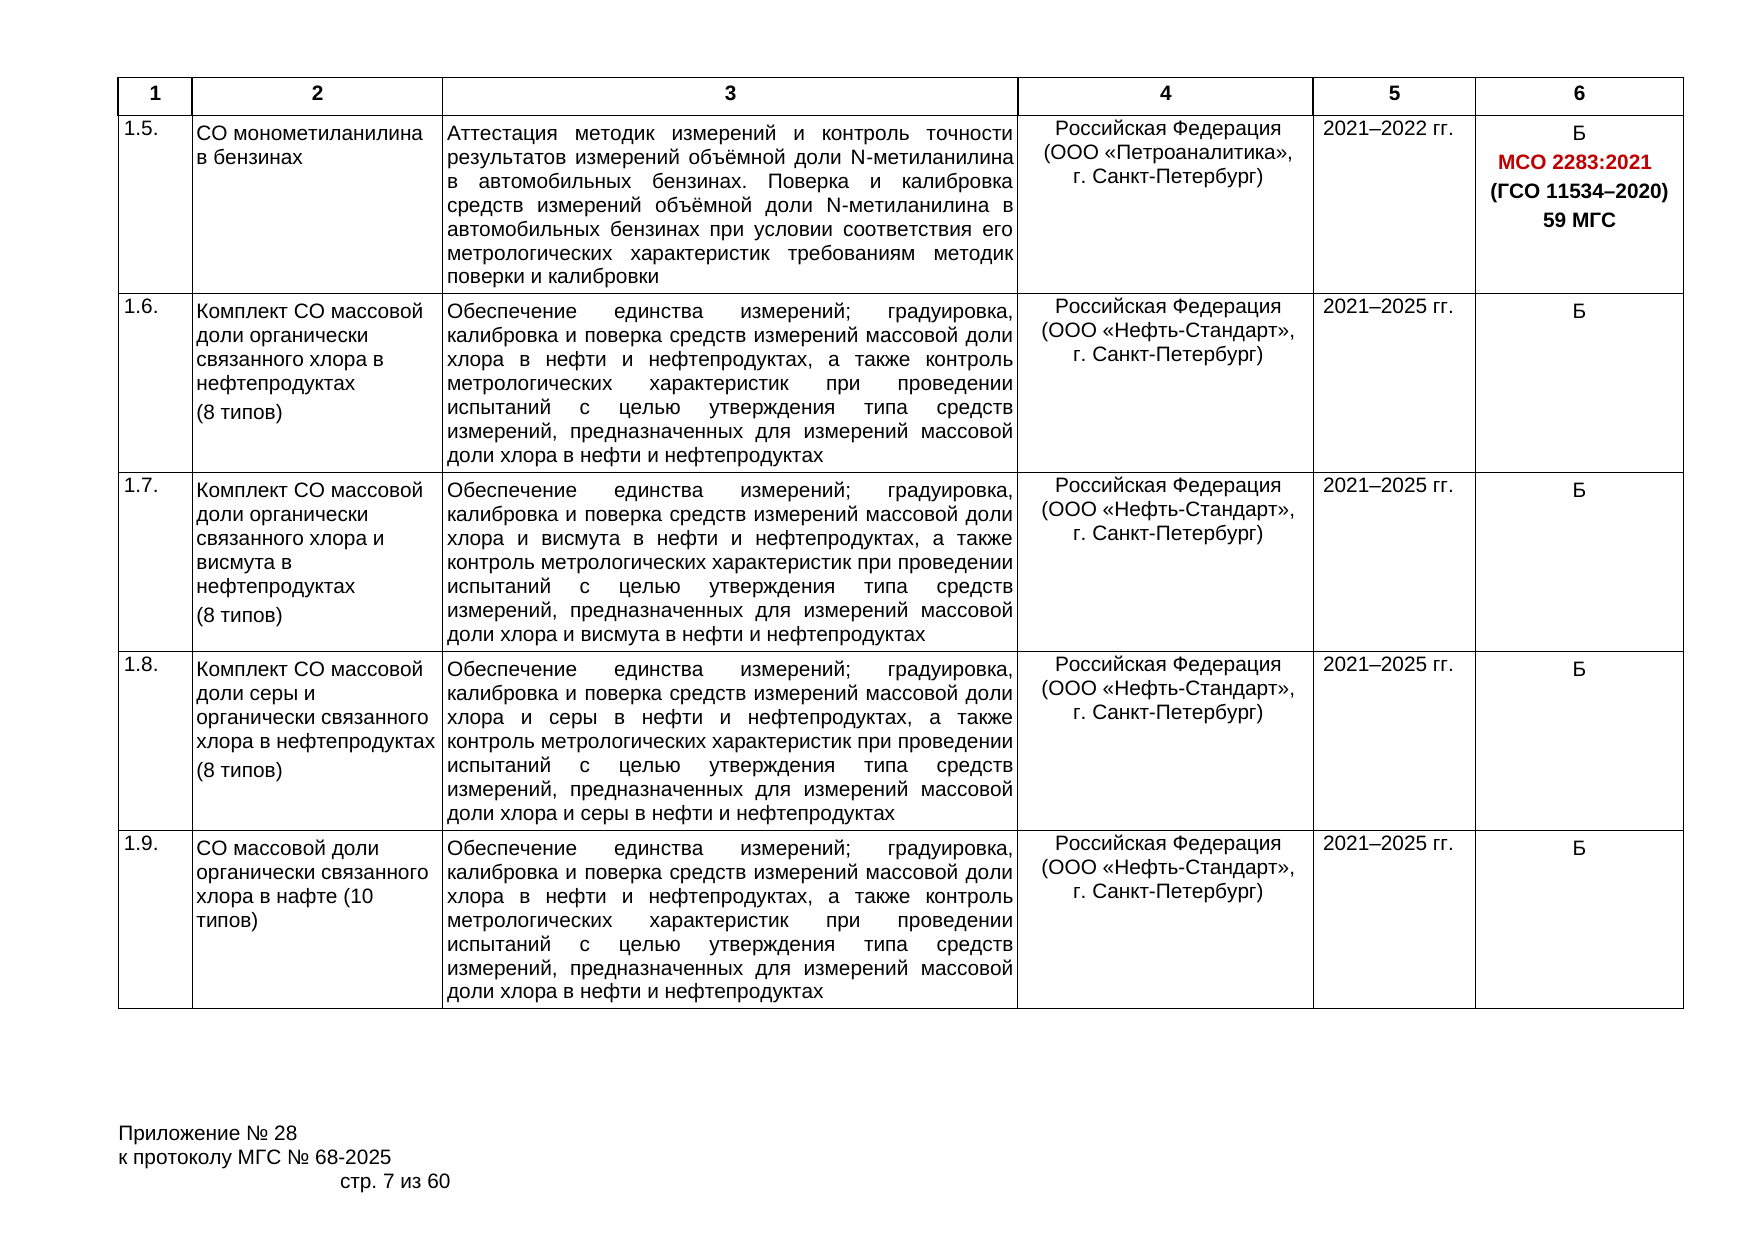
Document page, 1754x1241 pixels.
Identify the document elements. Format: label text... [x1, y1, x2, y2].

table_cell 2021–2025 гг. [1314, 652, 1475, 829]
table_cell СО монометиланилина в бензинах [193, 116, 442, 293]
table_cell Комплект СО массовой доли органически связанного хлора в нефтепродуктах (8 типов) [193, 294, 442, 472]
table_cell Российская Федерация (ООО «Нефть-Стандарт», г. Санкт-Петербург) [1018, 473, 1313, 651]
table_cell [1018, 831, 1313, 1008]
table_cell Б [1476, 831, 1683, 1008]
table_cell Российская Федерация (ООО «Петроаналитика», г. Санкт-Петербург) [1018, 116, 1313, 293]
table_cell Обеспечение единства измерений; градуировка, калибровка и поверка средств измерений массовой доли хлора и висмута в нефти и нефтепродуктах, а также контроль метрологических характеристик при проведении испытаний с целью утверждения типа средств измерений, предназначенных для измерений массовой доли хлора и висмута в нефти и нефтепродуктах [443, 473, 1017, 651]
table_cell [119, 831, 192, 1008]
table_cell Комплект СО массовой доли серы и органически связанного хлора в нефтепродуктах (8 типов) [193, 652, 442, 829]
table_cell Российская Федерация (ООО «Нефть-Стандарт», г. Санкт-Петербург) [1018, 652, 1313, 829]
table_cell Б [1476, 652, 1683, 829]
table_header 4 [1019, 78, 1312, 114]
table_cell [119, 116, 192, 293]
table_cell [119, 473, 192, 651]
table_cell Б [1476, 294, 1683, 472]
table_cell Аттестация методик измерений и контроль точности результатов измерений объёмной доли N-метиланилина в автомобильных бензинах. Поверка и калибровка средств измерений объёмной доли N-метиланилина в автомобильных бензинах при условии соответствия его метрологических характеристик требованиям методик поверки и калибровки [443, 116, 1017, 293]
table_header 5 [1314, 78, 1475, 114]
table_cell Комплект СО массовой доли органически связанного хлора и висмута в нефтепродуктах (8 типов) [193, 473, 442, 651]
table_cell СО массовой доли органически связанного хлора в нафте (10 типов) [193, 831, 442, 1008]
table_cell 2021–2025 гг. [1314, 473, 1475, 651]
table_cell Российская Федерация (ООО «Нефть-Стандарт», г. Санкт-Петербург) [1018, 294, 1313, 472]
table_cell [119, 294, 192, 472]
table_cell Б [1476, 473, 1683, 651]
table_cell 2021–2025 гг. [1314, 294, 1475, 472]
table_cell 2021–2025 гг. [1314, 831, 1475, 1008]
table_cell 2021–2022 гг. [1314, 116, 1475, 293]
table_header 6 [1476, 78, 1683, 114]
table_header 2 [193, 78, 442, 114]
table_cell Обеспечение единства измерений; градуировка, калибровка и поверка средств измерений массовой доли хлора в нефти и нефтепродуктах, а также контроль метрологических характеристик при проведении испытаний с целью утверждения типа средств измерений, предназначенных для измерений массовой доли хлора в нефти и нефтепродуктах [443, 294, 1017, 472]
table_header 3 [443, 78, 1017, 114]
table_header 1 [119, 78, 191, 114]
table_cell Обеспечение единства измерений; градуировка, калибровка и поверка средств измерений массовой доли хлора в нефти и нефтепродуктах, а также контроль метрологических характеристик при проведении испытаний с целью утверждения типа средств измерений, предназначенных для измерений массовой доли хлора в нефти и нефтепродуктах [443, 831, 1017, 1008]
table_cell Обеспечение единства измерений; градуировка, калибровка и поверка средств измерений массовой доли хлора и серы в нефти и нефтепродуктах, а также контроль метрологических характеристик при проведении испытаний с целью утверждения типа средств измерений, предназначенных для измерений массовой доли хлора и серы в нефти и нефтепродуктах [443, 652, 1017, 829]
table_cell Б МСО 2283:2021 (ГСО 11534–2020) 59 МГС [1476, 116, 1683, 293]
table_cell [119, 652, 192, 829]
